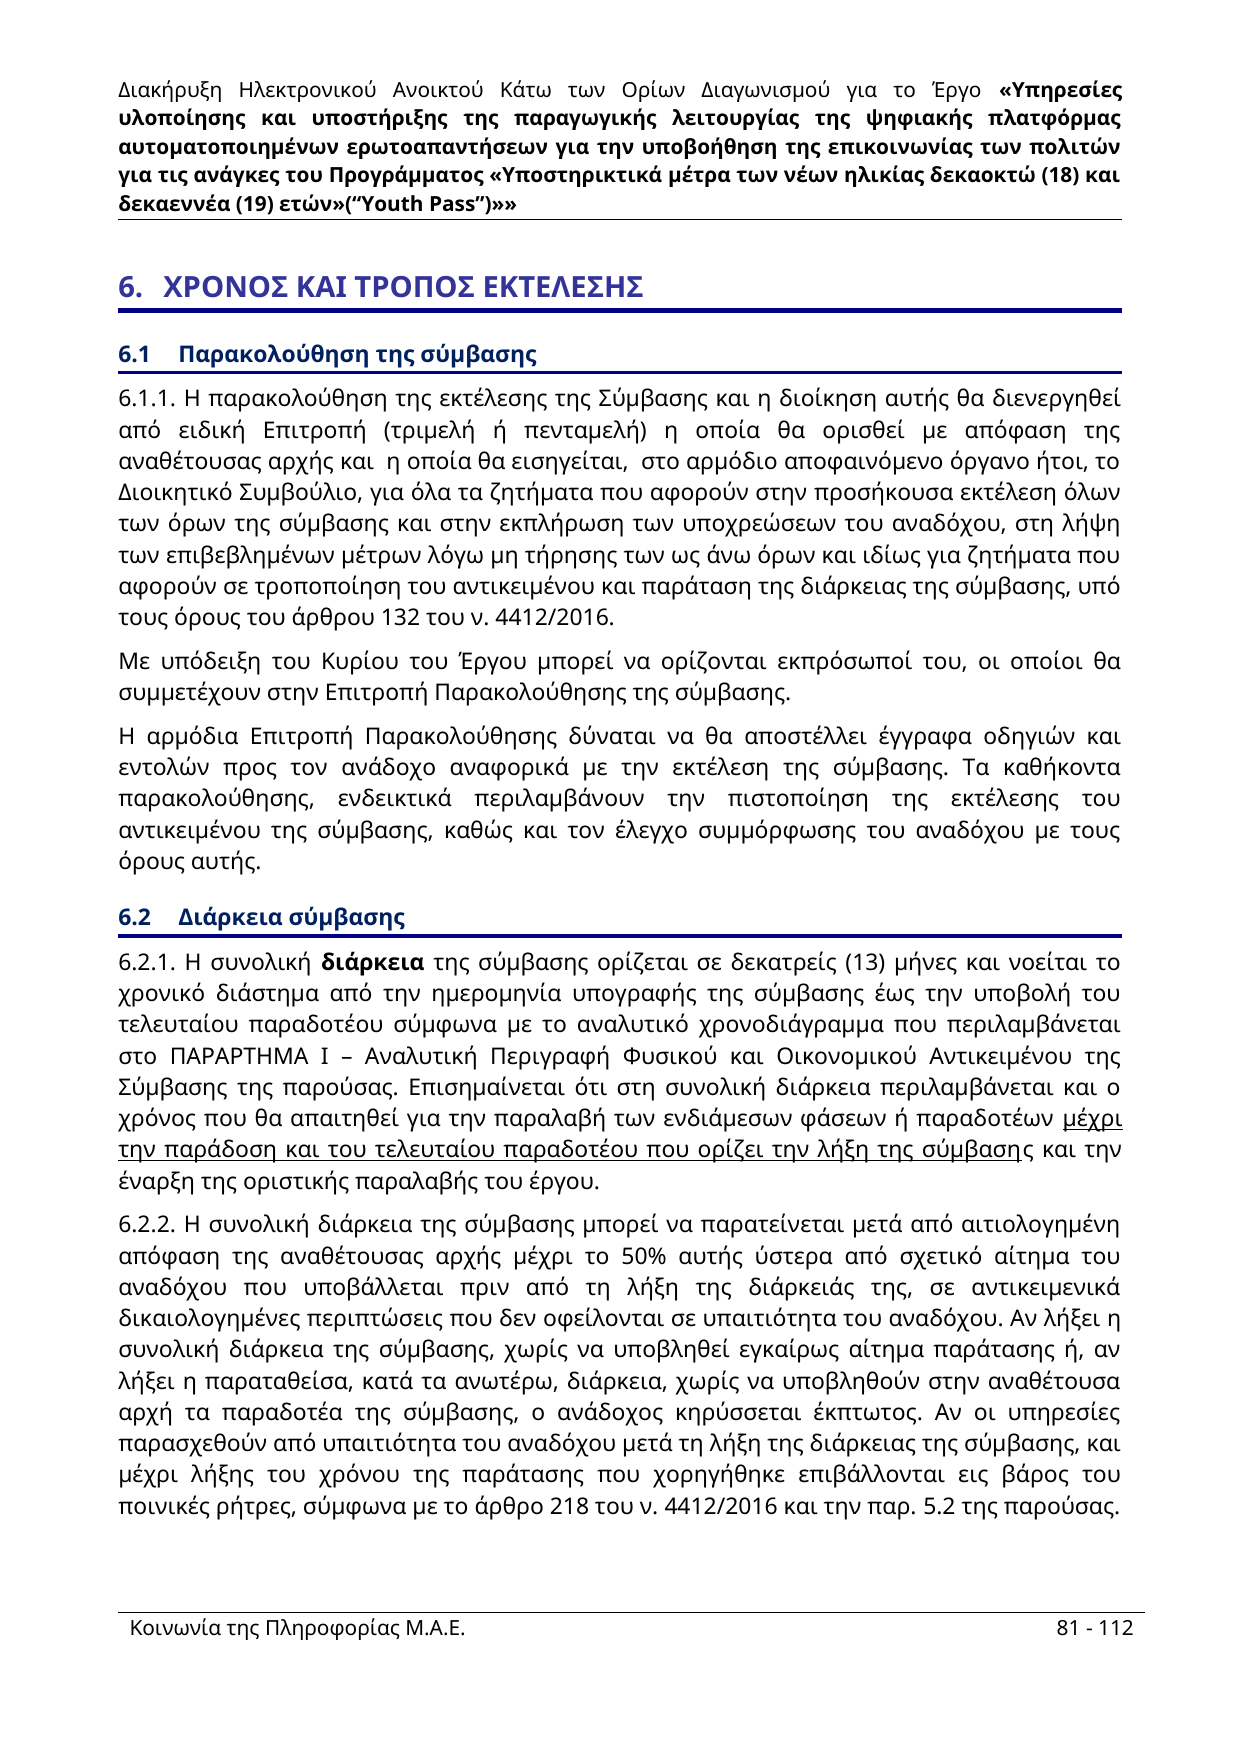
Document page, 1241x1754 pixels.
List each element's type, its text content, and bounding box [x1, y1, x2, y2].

text Με υπόδειξη του Κυρίου του Έργου μπορεί να ορίζονται εκπρόσωποί του, οι οποίοι θα συμμετέχουν στην Επιτροπή Παρακολούθησης της σύμβασης. [118, 645, 1122, 707]
subtitle ΧΡΟΝΟΣ ΚΑΙ ΤΡΟΠΟΣ ΕΚΤΕΛΕΣΗΣ [118, 266, 1122, 308]
subtitle Παρακολούθηση της σύμβασης [118, 338, 1122, 371]
subtitle Διάρκεια σύμβασης [118, 901, 1122, 934]
text Η αρμόδια Επιτροπή Παρακολούθησης δύναται να θα αποστέλλει έγγραφα οδηγιών και εντολών προς τον ανάδοχο αναφορικά με την εκτέλεση της σύμβασης. Τα καθήκοντα παρακολούθησης, ενδεικτικά περιλαμβάνουν την πιστοποίηση της εκτέλεσης του αντικειμένου της σύμβασης, καθώς και τον έλεγχο συμμόρφωσης του αναδόχου με τους όρους αυτής. [118, 720, 1122, 876]
text 6.2.2. Η συνολική διάρκεια της σύμβασης μπορεί να παρατείνεται μετά από αιτιολογημένη απόφαση της αναθέτουσας αρχής μέχρι το 50% αυτής ύστερα από σχετικό αίτημα του αναδόχου που υποβάλλεται πριν από τη λήξη της διάρκειάς της, σε αντικειμενικά δικαιολογημένες περιπτώσεις που δεν οφείλονται σε υπαιτιότητα του αναδόχου. Αν λήξει η συνολική διάρκεια της σύμβασης, χωρίς να υποβληθεί εγκαίρως αίτημα παράτασης ή, αν λήξει η παραταθείσα, κατά τα ανωτέρω, διάρκεια, χωρίς να υποβληθούν στην αναθέτουσα αρχή τα παραδοτέα της σύμβασης, ο ανάδοχος κηρύσσεται έκπτωτος. Αν οι υπηρεσίες παρασχεθούν από υπαιτιότητα του αναδόχου μετά τη λήξη της διάρκειας της σύμβασης, και μέχρι λήξης του χρόνου της παράτασης που χορηγήθηκε επιβάλλονται εις βάρος του ποινικές ρήτρες, σύμφωνα με το άρθρο 218 του ν. 4412/2016 και την παρ. 5.2 της παρούσας. [118, 1208, 1122, 1521]
text 6.2.1. Η συνολική διάρκεια της σύμβασης ορίζεται σε δεκατρείς (13) μήνες και νοείται το χρονικό διάστημα από την ημερομηνία υπογραφής της σύμβασης έως την υποβολή του τελευταίου παραδοτέου σύμφωνα με το αναλυτικό χρονοδιάγραμμα που περιλαμβάνεται στο ΠΑΡΑΡΤΗΜΑ Ι – Αναλυτική Περιγραφή Φυσικού και Οικονομικού Αντικειμένου της Σύμβασης της παρούσας. Επισημαίνεται ότι στη συνολική διάρκεια περιλαμβάνεται και ο χρόνος που θα απαιτηθεί για την παραλαβή των ενδιάμεσων φάσεων ή παραδοτέων μέχρι την παράδοση και του τελευταίου παραδοτέου που ορίζει την λήξη της σύμβασης και την έναρξη της οριστικής παραλαβής του έργου. [118, 946, 1122, 1196]
text 6.1.1. Η παρακολούθηση της εκτέλεσης της Σύμβασης και η διοίκηση αυτής θα διενεργηθεί από ειδική Επιτροπή (τριμελή ή πενταμελή) η οποία θα ορισθεί με απόφαση της αναθέτουσας αρχής και η οποία θα εισηγείται, στο αρμόδιο αποφαινόμενο όργανο ήτοι, το Διοικητικό Συμβούλιο, για όλα τα ζητήματα που αφορούν στην προσήκουσα εκτέλεση όλων των όρων της σύμβασης και στην εκπλήρωση των υποχρεώσεων του αναδόχου, στη λήψη των επιβεβλημένων μέτρων λόγω μη τήρησης των ως άνω όρων και ιδίως για ζητήματα που αφορούν σε τροποποίηση του αντικειμένου και παράταση της διάρκειας της σύμβασης, υπό τους όρους του άρθρου 132 του ν. 4412/2016. [118, 382, 1122, 632]
